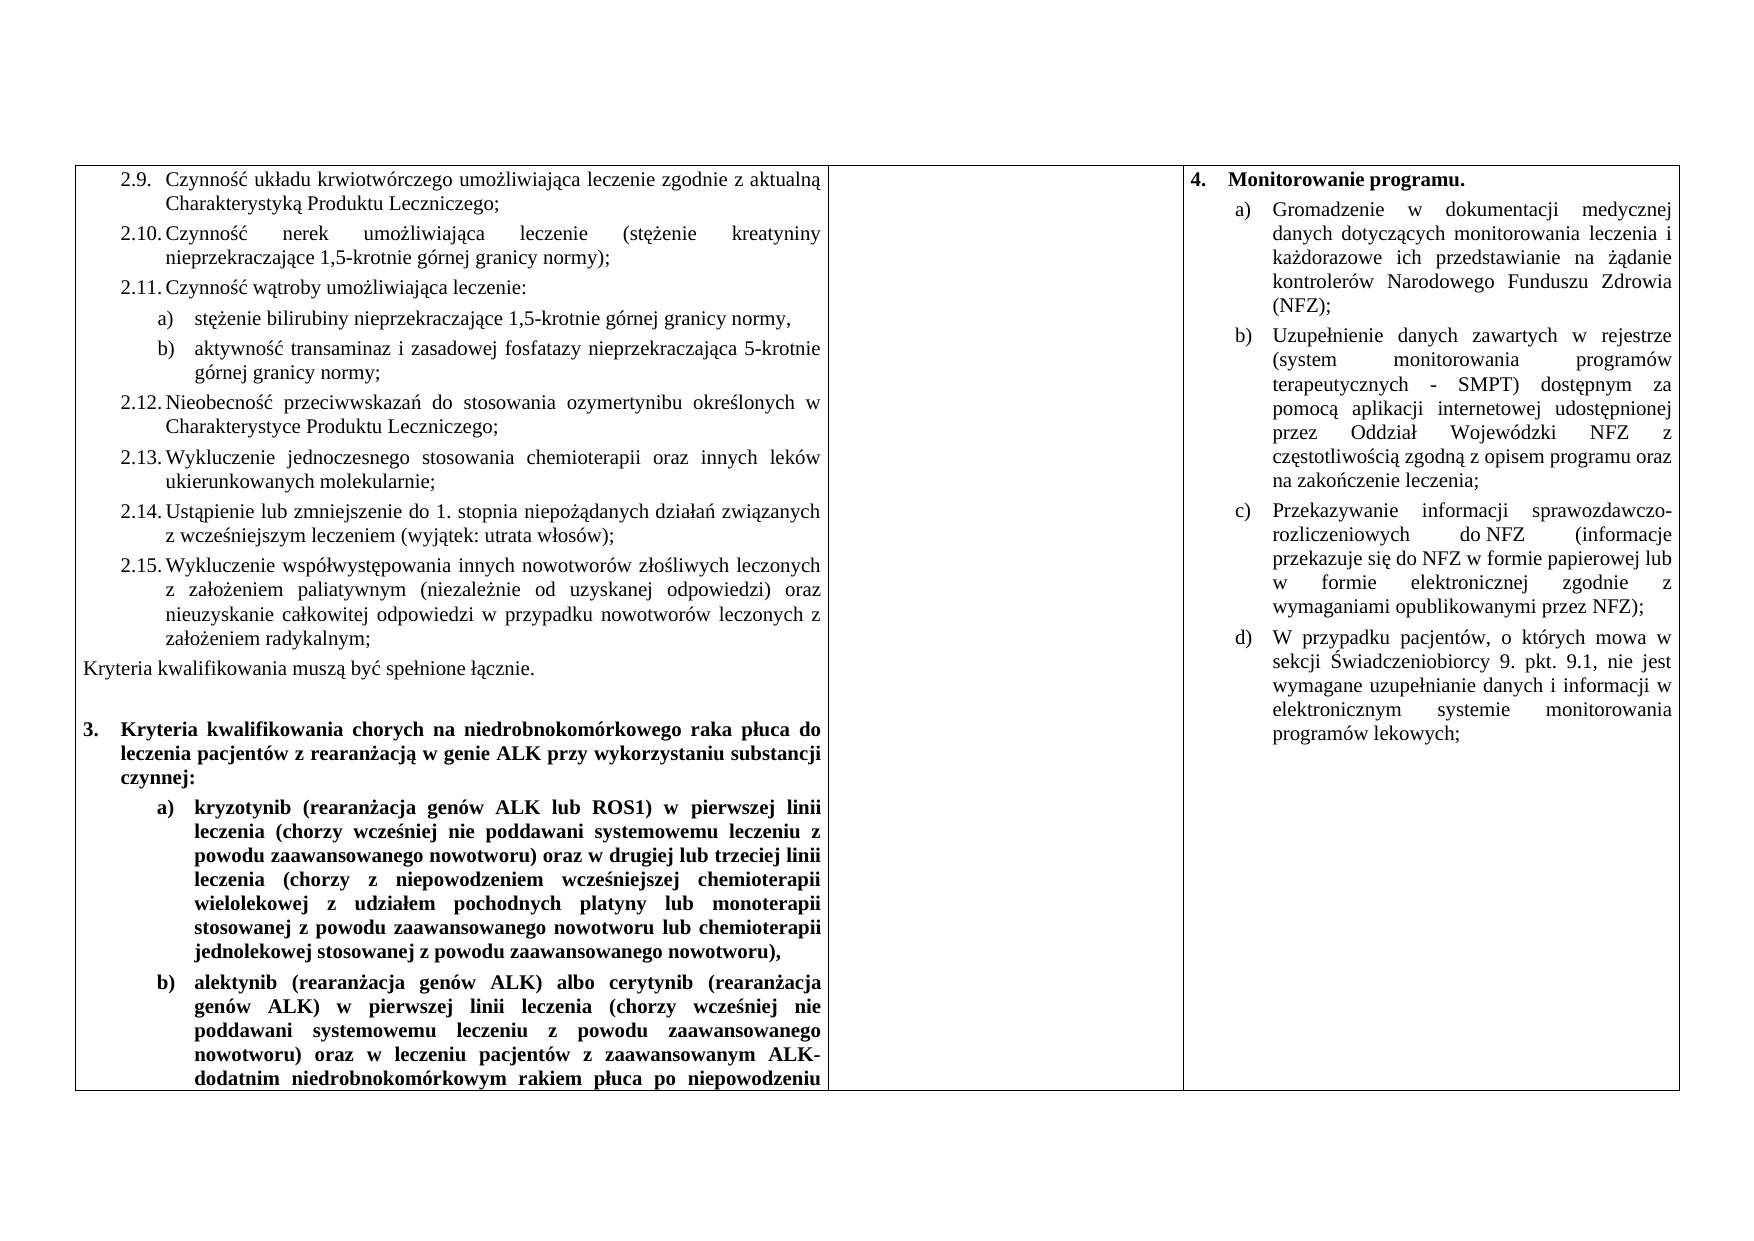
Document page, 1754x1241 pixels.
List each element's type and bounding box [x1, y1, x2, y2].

table_cell [829, 166, 1183, 1090]
table_cell [76, 166, 828, 1090]
table_cell [1184, 166, 1679, 1090]
